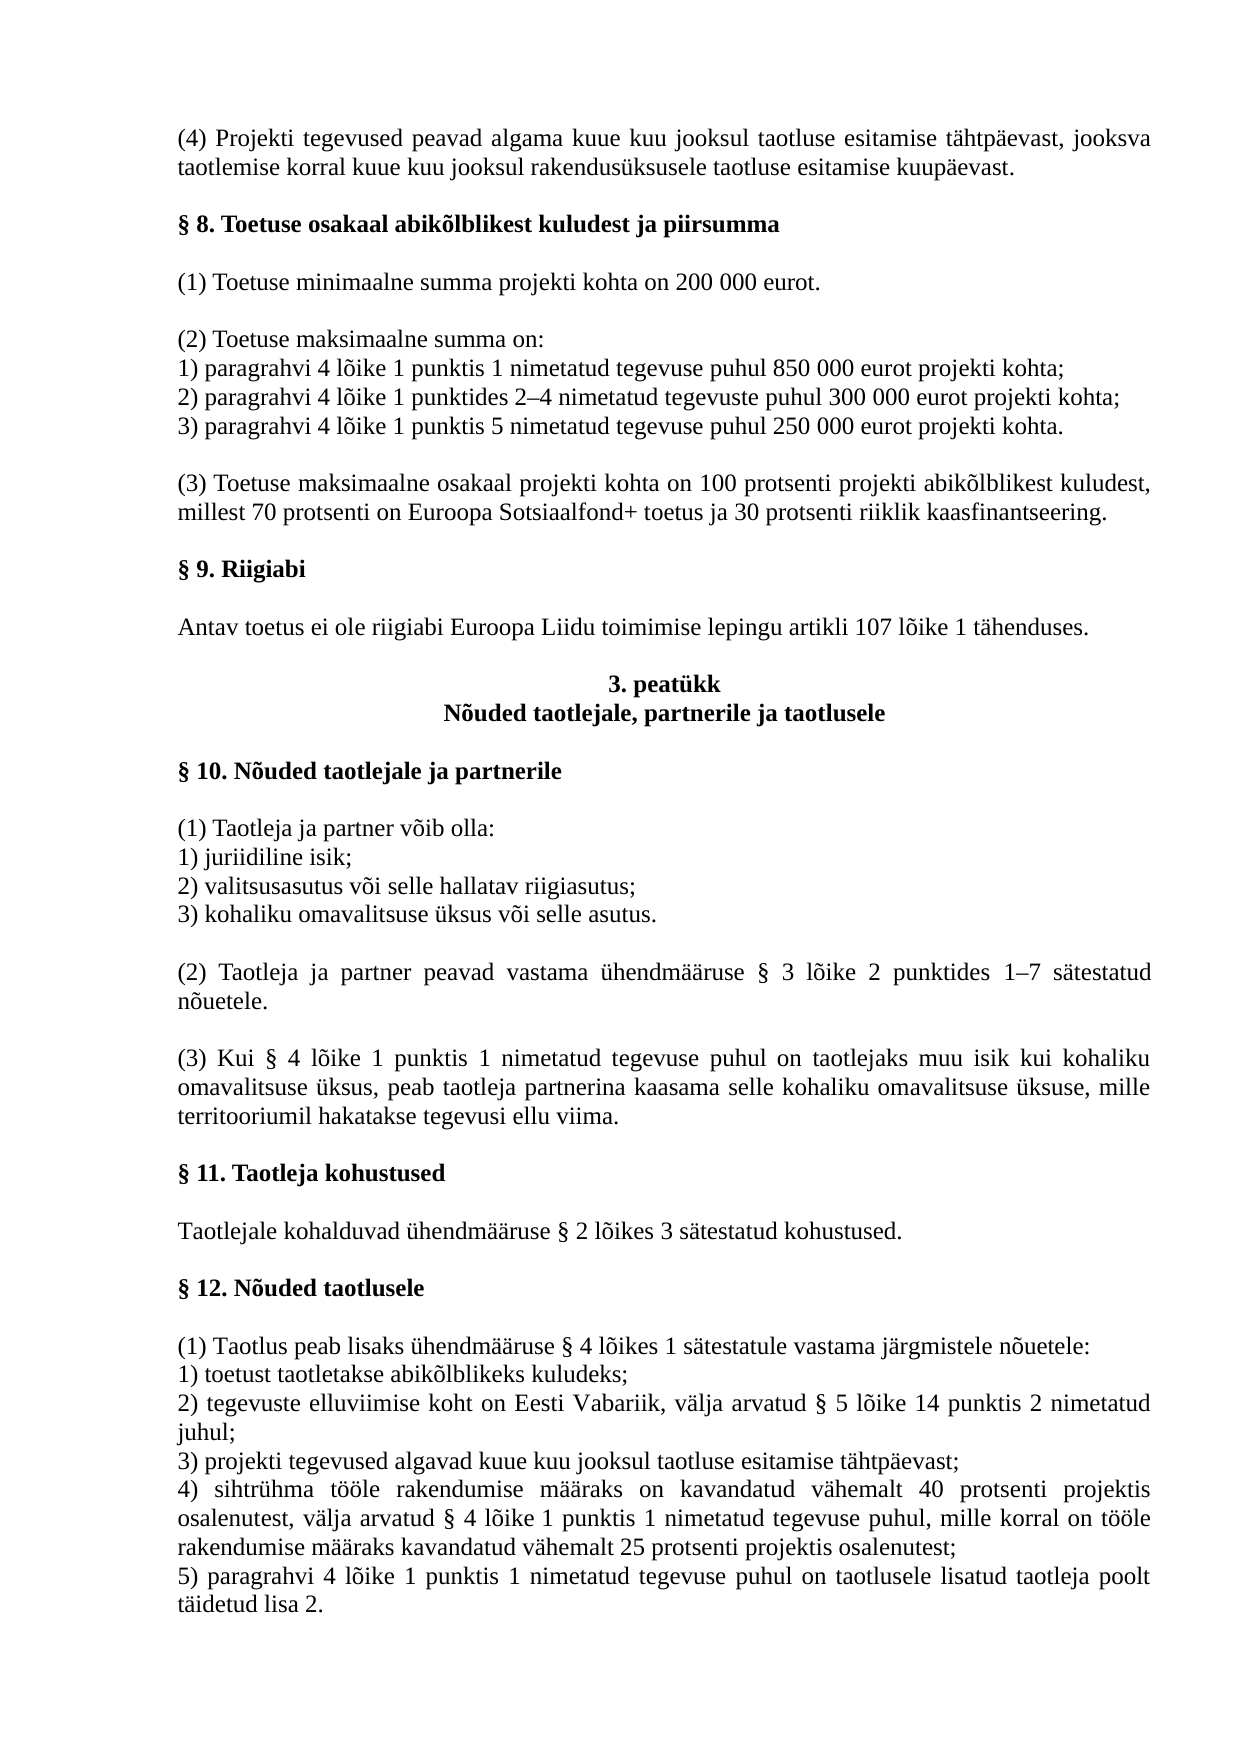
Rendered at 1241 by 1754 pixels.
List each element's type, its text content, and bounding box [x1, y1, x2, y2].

list 3. peatükk Nõuded taotlejale, partnerile ja taotlusele [177, 669, 1152, 727]
text 2) tegevuste elluviimise koht on Eesti Vabariik, välja arvatud § 5 lõike 14 punktis 2 nimetatud juhul; [177, 1388, 1152, 1446]
text 1) juriidiline isik; [177, 842, 1152, 871]
text (1) Taotlus peab lisaks ühendmääruse § 4 lõikes 1 sätestatule vastama järgmistele nõuetele: [177, 1331, 1152, 1359]
text (3) Kui § 4 lõike 1 punktis 1 nimetatud tegevuse puhul on taotlejaks muu isik kui kohaliku omavalitsuse üksus, peab taotleja partnerina kaasama selle kohaliku omavalitsuse üksuse, mille territooriumil hakatakse tegevusi ellu viima. [177, 1043, 1152, 1129]
text 5) paragrahvi 4 lõike 1 punktis 1 nimetatud tegevuse puhul on taotlusele lisatud taotleja poolt täidetud lisa 2. [177, 1561, 1152, 1618]
text (1) Toetuse minimaalne summa projekti kohta on 200 000 eurot. [177, 267, 1152, 296]
text 1) toetust taotletakse abikõlblikeks kuludeks; [177, 1359, 1152, 1388]
text (4) Projekti tegevused peavad algama kuue kuu jooksul taotluse esitamise tähtpäevast, jooksva taotlemise korral kuue kuu jooksul rakendusüksusele taotluse esitamise kuupäevast. [177, 123, 1152, 181]
text (3) Toetuse maksimaalne osakaal projekti kohta on 100 protsenti projekti abikõlblikest kuludest, millest 70 protsenti on Euroopa Sotsiaalfond+ toetus ja 30 protsenti riiklik kaasfinantseering. [177, 468, 1152, 526]
text Antav toetus ei ole riigiabi Euroopa Liidu toimimise lepingu artikli 107 lõike 1 tähenduses. [177, 612, 1152, 641]
text Taotlejale kohalduvad ühendmääruse § 2 lõikes 3 sätestatud kohustused. [177, 1216, 1152, 1244]
text 3) paragrahvi 4 lõike 1 punktis 5 nimetatud tegevuse puhul 250 000 eurot projekti kohta. [177, 411, 1152, 439]
text (2) Toetuse maksimaalne summa on: [177, 324, 1152, 353]
text § 11. Taotleja kohustused [177, 1158, 1152, 1187]
text § 8. Toetuse osakaal abikõlblikest kuludest ja piirsumma [177, 209, 1152, 238]
text (1) Taotleja ja partner võib olla: [177, 813, 1152, 842]
text § 12. Nõuded taotlusele [177, 1273, 1152, 1302]
text 3) kohaliku omavalitsuse üksus või selle asutus. [177, 899, 1152, 928]
text 4) sihtrühma tööle rakendumise määraks on kavandatud vähemalt 40 protsenti projektis osalenutest, välja arvatud § 4 lõike 1 punktis 1 nimetatud tegevuse puhul, mille korral on tööle rakendumise määraks kavandatud vähemalt 25 protsenti projektis osalenutest; [177, 1474, 1152, 1561]
text 2) valitsusasutus või selle hallatav riigiasutus; [177, 871, 1152, 899]
text § 9. Riigiabi [177, 554, 1152, 583]
text § 10. Nõuded taotlejale ja partnerile [177, 756, 1152, 784]
text 3) projekti tegevused algavad kuue kuu jooksul taotluse esitamise tähtpäevast; [177, 1446, 1152, 1474]
text (2) Taotleja ja partner peavad vastama ühendmääruse § 3 lõike 2 punktides 1–7 sätestatud nõuetele. [177, 957, 1152, 1014]
text 2) paragrahvi 4 lõike 1 punktides 2–4 nimetatud tegevuste puhul 300 000 eurot projekti kohta; [177, 382, 1152, 411]
text 1) paragrahvi 4 lõike 1 punktis 1 nimetatud tegevuse puhul 850 000 eurot projekti kohta; [177, 353, 1152, 382]
